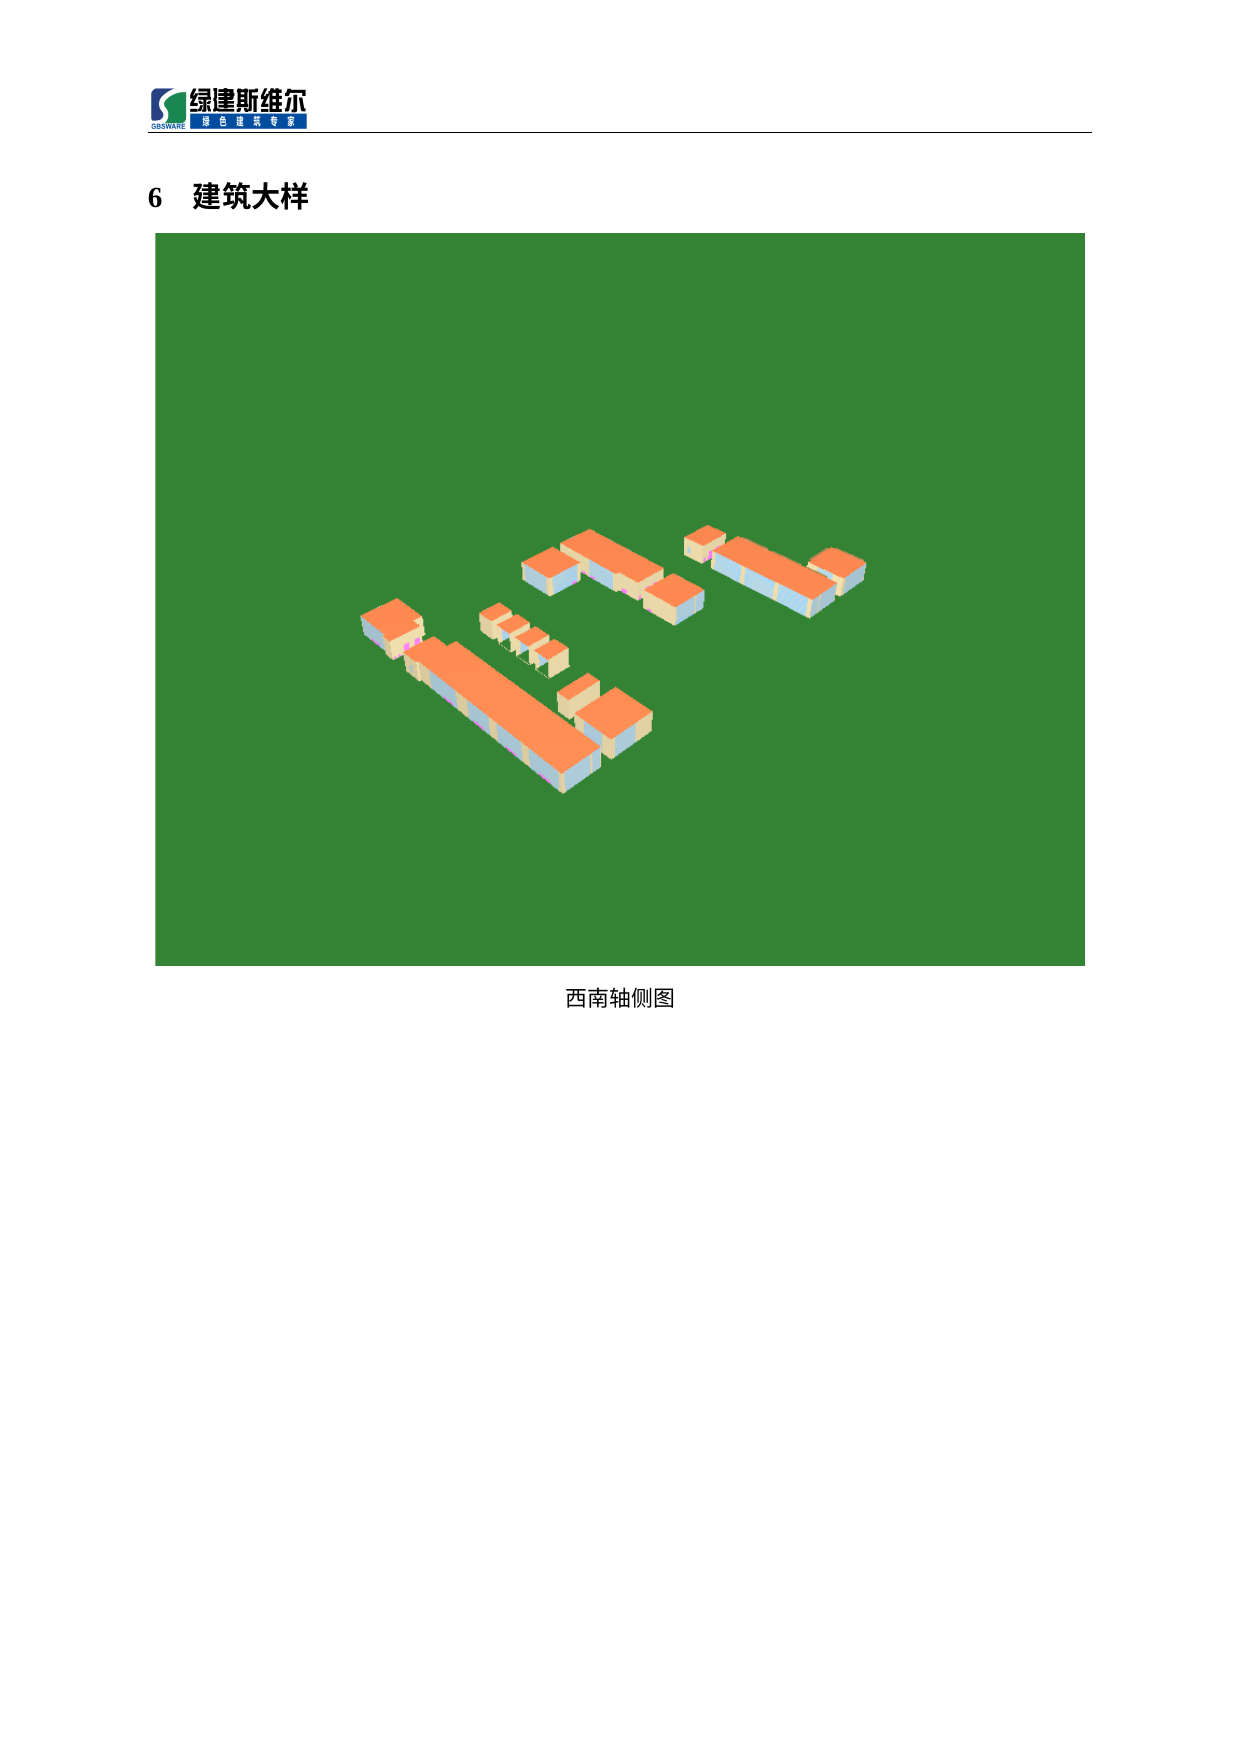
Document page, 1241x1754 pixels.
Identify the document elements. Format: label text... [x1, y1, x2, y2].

picture [147, 88, 308, 130]
picture [155, 233, 1085, 966]
subtitle 建筑大样 [148, 162, 1092, 227]
text 西南轴侧图 [148, 981, 1092, 1013]
